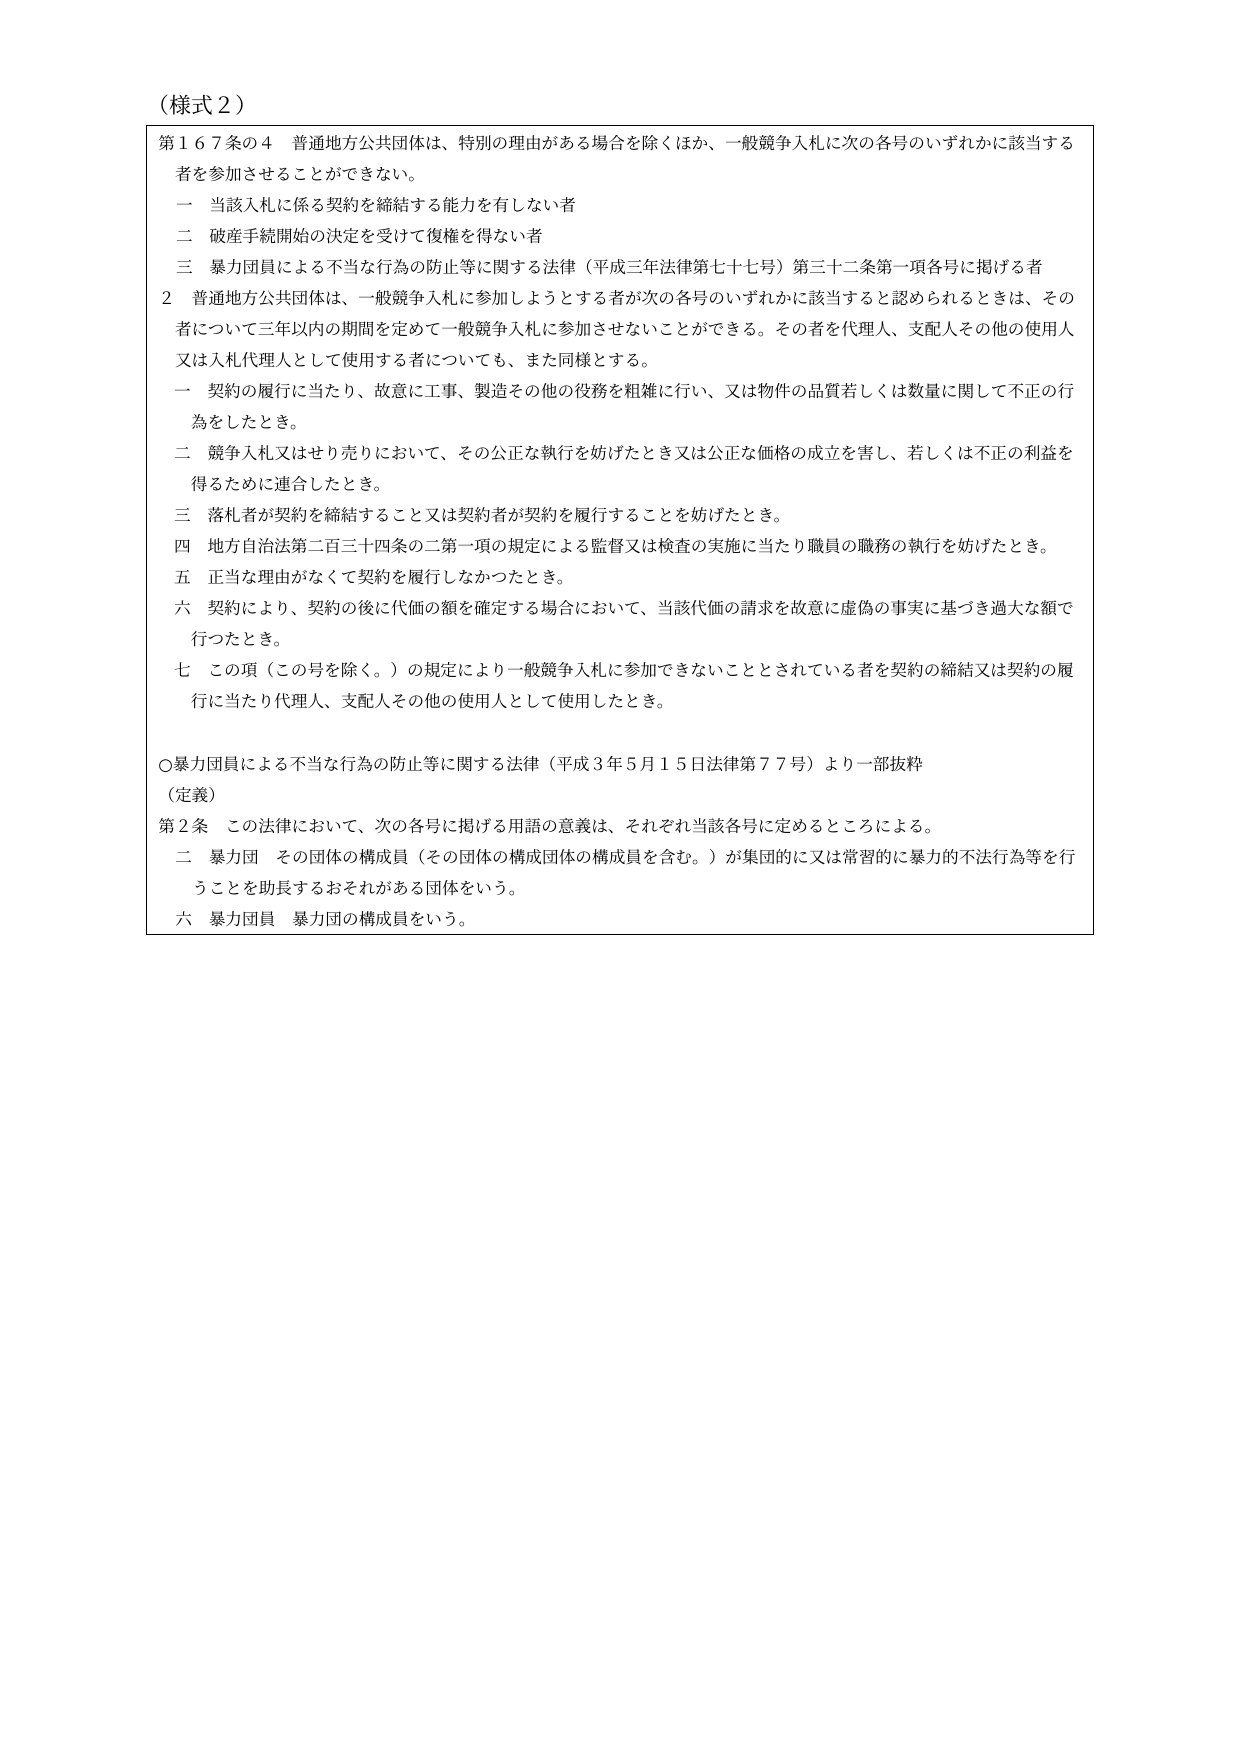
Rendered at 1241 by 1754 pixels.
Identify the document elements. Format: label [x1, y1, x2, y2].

table_header [147, 126, 1093, 933]
